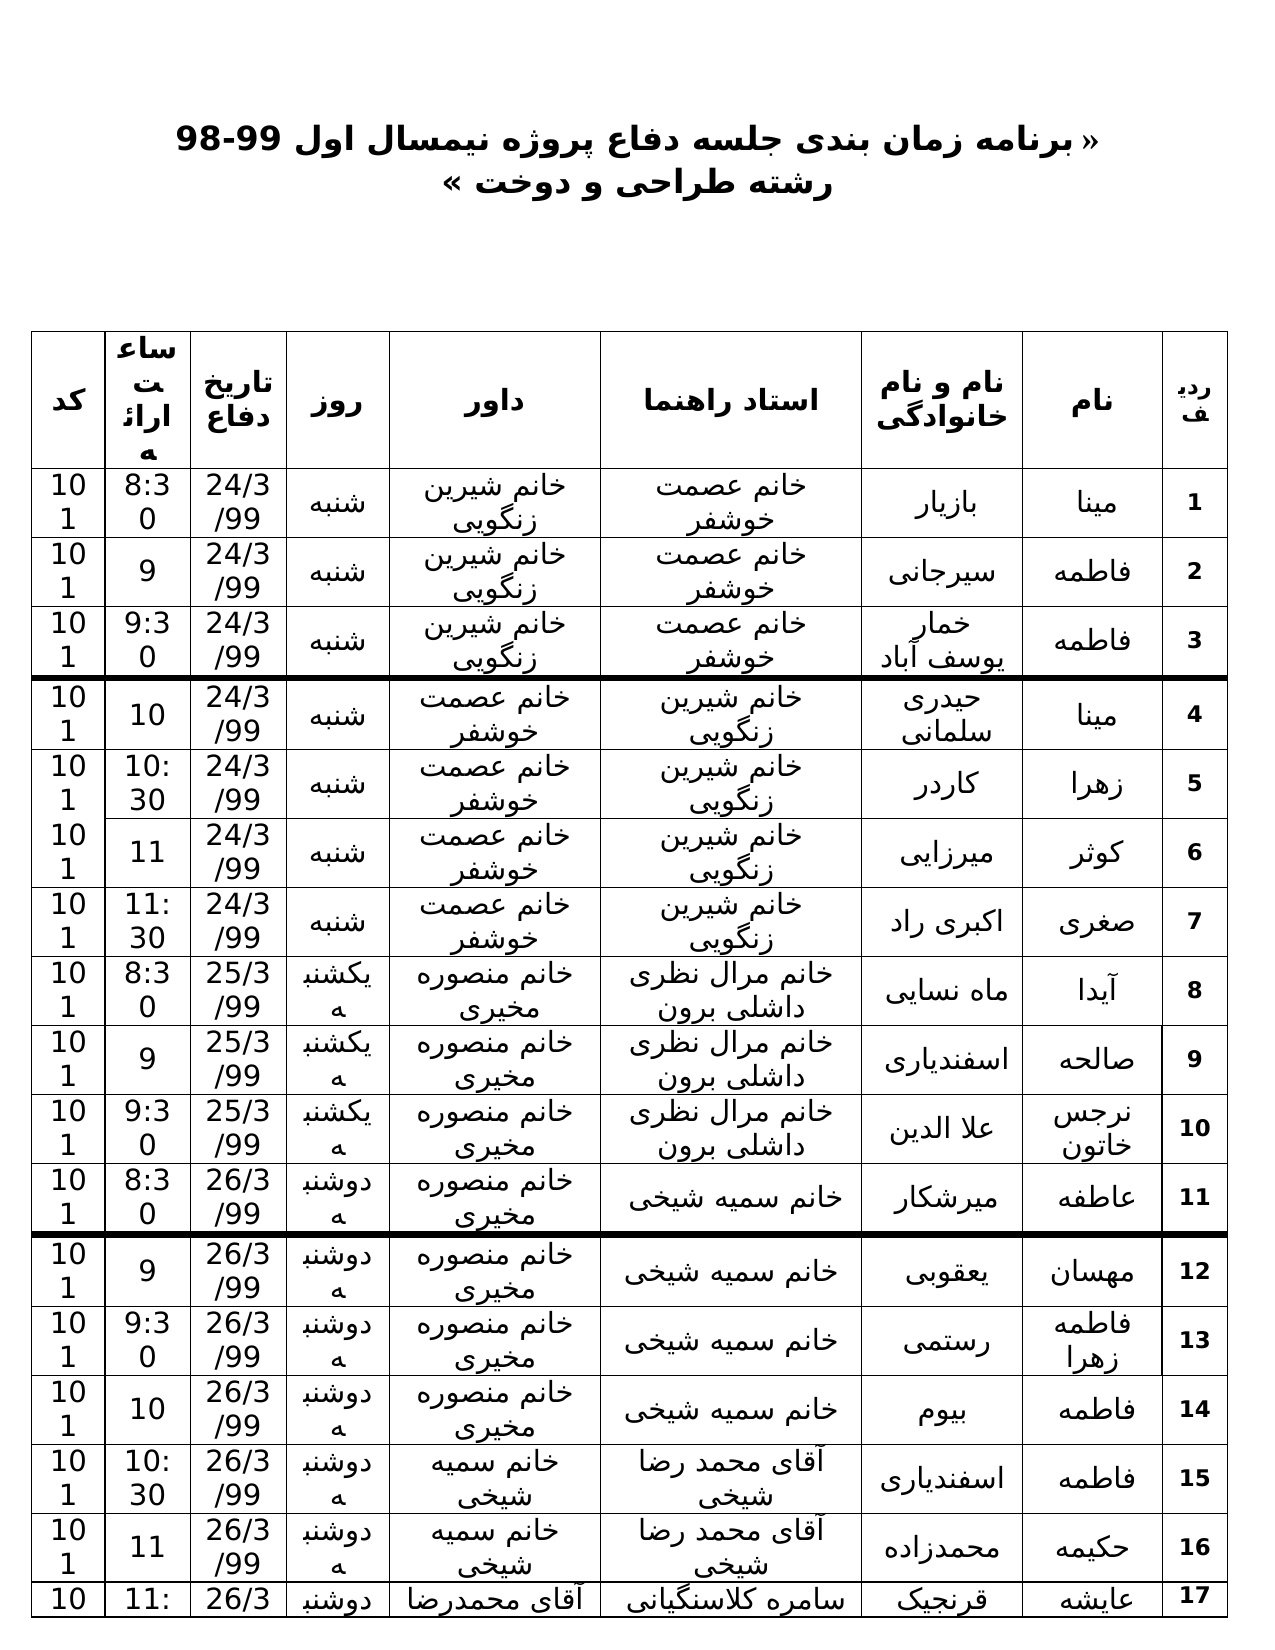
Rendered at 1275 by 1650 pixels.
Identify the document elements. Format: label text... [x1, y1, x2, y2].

table_cell مهسان [1023, 1238, 1161, 1306]
table_cell 9:30 [106, 1307, 190, 1374]
table_cell صغری [1023, 888, 1162, 956]
table_cell خانم منصوره مخیری [390, 1307, 600, 1374]
table_cell 101 [32, 957, 104, 1024]
table_cell خانم شیرین زنگویی [601, 681, 861, 749]
table_cell 2 [1163, 538, 1227, 606]
table_cell 101 [32, 1583, 104, 1616]
table_cell 101 [32, 469, 104, 537]
table_cell 9:30 [106, 607, 190, 674]
table_cell سامره کلاسنگیانی [601, 1583, 861, 1616]
table_cell اسفندیاری [862, 1026, 1022, 1093]
table_cell یکشنبه [287, 1026, 389, 1093]
table_cell آقای محمدرضا شیخی [390, 1583, 600, 1616]
table_cell خانم عصمت خوشفر [390, 681, 600, 749]
table_cell 26/3/99 [191, 1514, 286, 1581]
table_cell 11 [106, 819, 190, 887]
table_cell مینا [1023, 469, 1162, 537]
table_cell 101 [32, 1238, 104, 1306]
table_cell 25/3/99 [191, 1095, 286, 1162]
table_cell 7 [1163, 888, 1227, 956]
table_cell خانم منصوره مخیری [390, 1026, 600, 1093]
table_cell عایشه [1023, 1583, 1162, 1616]
table_cell خانم مرال نظری داشلی برون [601, 1095, 861, 1162]
table_header ساعت ارائه [106, 332, 190, 468]
table_cell خانم منصوره مخیری [390, 1164, 600, 1231]
table_cell شنبه [287, 469, 389, 537]
table_cell 24/3/99 [191, 750, 286, 818]
table_header استاد راهنما [601, 332, 861, 468]
table_cell دوشنبه [287, 1445, 389, 1512]
table_cell 26/3/99 [191, 1164, 286, 1231]
table_cell 101 [32, 607, 104, 674]
table_cell 10:30 [106, 750, 190, 818]
table_cell 26/3/99 [191, 1307, 286, 1374]
table_cell بازیار [862, 469, 1022, 537]
table_cell 9:30 [106, 1095, 190, 1162]
table_cell 26/3/99 [191, 1376, 286, 1443]
table_cell میرزایی [862, 819, 1022, 887]
table_cell 24/3/99 [191, 538, 286, 606]
table_cell 24/3/99 [191, 681, 286, 749]
table_cell صالحه [1023, 1026, 1161, 1093]
table_cell آقای محمد رضا شیخی [601, 1445, 861, 1512]
table_cell 8:30 [106, 1164, 190, 1231]
table_cell اسفندیاری [862, 1445, 1022, 1512]
table_cell خانم منصوره مخیری [390, 1238, 600, 1306]
table_cell خانم شیرین زنگویی [601, 819, 861, 887]
table_cell محمدزاده [862, 1514, 1022, 1581]
table_cell زهرا [1023, 750, 1162, 818]
table_cell 101 [32, 1026, 104, 1093]
table_header ردیف [1163, 332, 1227, 468]
table_cell 10:30 [106, 1445, 190, 1512]
table_cell میرشکار [862, 1164, 1022, 1231]
table_cell علا الدین [862, 1095, 1022, 1162]
table_cell 11 [106, 1514, 190, 1581]
table_cell 101 [32, 1445, 104, 1512]
table_cell 24/3/99 [191, 469, 286, 537]
table_cell 25/3/99 [191, 957, 286, 1024]
table_cell 3 [1163, 607, 1227, 674]
table_cell خانم شیرین زنگویی [390, 538, 600, 606]
table_cell 101 [32, 538, 104, 606]
table_cell دوشنبه [287, 1376, 389, 1443]
table_cell خانم سمیه شیخی [601, 1307, 861, 1374]
table_cell 101 [32, 1307, 104, 1374]
table_cell 1 [1163, 469, 1227, 537]
table_cell 17 [1163, 1583, 1227, 1616]
table_cell مینا [1023, 681, 1162, 749]
table_cell خانم منصوره مخیری [390, 1095, 600, 1162]
table_cell شنبه [287, 819, 389, 887]
table_cell 24/3/99 [191, 607, 286, 674]
text « برنامه زمان بندی جلسه دفاع پروژه نیمسال اول 99-98 رشته طراحی و دوخت » [150, 120, 1125, 201]
table_cell 101 [32, 681, 104, 749]
table_cell 9 [106, 1238, 190, 1306]
table_header کد [32, 332, 104, 468]
table_cell کاردر [862, 750, 1022, 818]
table_cell 4 [1163, 681, 1227, 749]
table_cell خانم سمیه شیخی [390, 1514, 600, 1581]
table_cell خانم عصمت خوشفر [390, 819, 600, 887]
table_cell آیدا [1023, 957, 1162, 1024]
table_cell شنبه [287, 750, 389, 818]
table_cell دوشنبه [287, 1307, 389, 1374]
table_cell خانم شیرین زنگویی [390, 607, 600, 674]
table_cell خانم مرال نظری داشلی برون [601, 957, 861, 1024]
table_header روز [287, 332, 389, 468]
table_cell عاطفه [1023, 1164, 1161, 1231]
table_cell 11 [1163, 1164, 1227, 1231]
table_cell دوشنبه [287, 1514, 389, 1581]
table_cell فاطمه [1023, 1445, 1162, 1512]
table_cell ماه نسایی [862, 957, 1022, 1024]
table_cell بیوم [862, 1376, 1022, 1443]
table_cell 24/3/99 [191, 888, 286, 956]
table_cell خانم مرال نظری داشلی برون [601, 1026, 861, 1093]
table_cell حکیمه [1023, 1514, 1162, 1581]
table_cell 11:30 [106, 888, 190, 956]
table_header نام [1023, 332, 1162, 468]
table_cell 15 [1163, 1445, 1227, 1512]
table_cell خانم شیرین زنگویی [601, 750, 861, 818]
table_cell رستمی [862, 1307, 1022, 1374]
table_cell 14 [1163, 1376, 1227, 1443]
table_cell 10 [106, 1376, 190, 1443]
table_cell سیرجانی [862, 538, 1022, 606]
table_cell خانم سمیه شیخی [601, 1238, 861, 1306]
table_cell 5 [1163, 750, 1227, 818]
table_cell 101 [32, 1376, 104, 1443]
table_cell شنبه [287, 538, 389, 606]
table_cell 101 [32, 888, 104, 956]
table_cell فاطمه [1023, 538, 1162, 606]
table_cell 25/3/99 [191, 1026, 286, 1093]
table_cell خانم منصوره مخیری [390, 957, 600, 1024]
table_cell 8:30 [106, 469, 190, 537]
table_header تاریخ دفاع [191, 332, 286, 468]
table_cell 101 [32, 750, 104, 818]
table_cell 11:30 [106, 1583, 190, 1616]
table_cell 101 [32, 1514, 104, 1581]
table_cell شنبه [287, 888, 389, 956]
table_cell خانم عصمت خوشفر [390, 750, 600, 818]
table_cell دوشنبه [287, 1583, 389, 1616]
table_cell 9 [106, 1026, 190, 1093]
table_cell آقای محمد رضا شیخی [601, 1514, 861, 1581]
table_header داور [390, 332, 600, 468]
table_cell 24/3/99 [191, 819, 286, 887]
table_cell خانم عصمت خوشفر [601, 538, 861, 606]
table_cell 8:30 [106, 957, 190, 1024]
table_cell فاطمه زهرا [1023, 1307, 1161, 1374]
table_cell 10 [106, 681, 190, 749]
table_cell 13 [1163, 1307, 1227, 1374]
table_cell خانم شیرین زنگویی [390, 469, 600, 537]
table_cell قرنجیک [862, 1583, 1022, 1616]
table_cell خانم سمیه شیخی [601, 1376, 861, 1443]
table_cell خانم عصمت خوشفر [390, 888, 600, 956]
table_cell شنبه [287, 681, 389, 749]
table_cell خانم سمیه شیخی [390, 1445, 600, 1512]
table_cell شنبه [287, 607, 389, 674]
table_cell نرجس خاتون [1023, 1095, 1161, 1162]
table_cell 8 [1163, 957, 1227, 1024]
table_cell خانم منصوره مخیری [390, 1376, 600, 1443]
table_cell یکشنبه [287, 1095, 389, 1162]
table_cell کوثر [1023, 819, 1162, 887]
table_cell 26/3/99 [191, 1445, 286, 1512]
table_cell 10 [1163, 1095, 1227, 1162]
table_cell 12 [1163, 1238, 1227, 1306]
table_cell 6 [1163, 819, 1227, 887]
table_cell 101 [32, 1164, 104, 1231]
table_cell خانم شیرین زنگویی [601, 888, 861, 956]
table_cell 101 [32, 1095, 104, 1162]
table_cell اکبری راد [862, 888, 1022, 956]
table_cell دوشنبه [287, 1238, 389, 1306]
table_cell دوشنبه [287, 1164, 389, 1231]
table_header نام و نام خانوادگی [862, 332, 1022, 468]
table_cell یکشنبه [287, 957, 389, 1024]
table_cell خمار یوسف آباد [862, 607, 1022, 674]
table_cell 16 [1163, 1514, 1227, 1581]
table_cell 26/3/99 [191, 1238, 286, 1306]
table_cell حیدری سلمانی [862, 681, 1022, 749]
table_cell 101 [32, 818, 104, 887]
table_cell یعقوبی [862, 1238, 1022, 1306]
table_cell 26/3/99 [191, 1583, 286, 1616]
table_cell 9 [106, 538, 190, 606]
table_cell خانم سمیه شیخی [601, 1164, 861, 1231]
table_cell فاطمه [1023, 1376, 1162, 1443]
table_cell فاطمه [1023, 607, 1162, 674]
table_cell خانم عصمت خوشفر [601, 469, 861, 537]
table_cell خانم عصمت خوشفر [601, 607, 861, 674]
table_cell 9 [1163, 1026, 1227, 1093]
